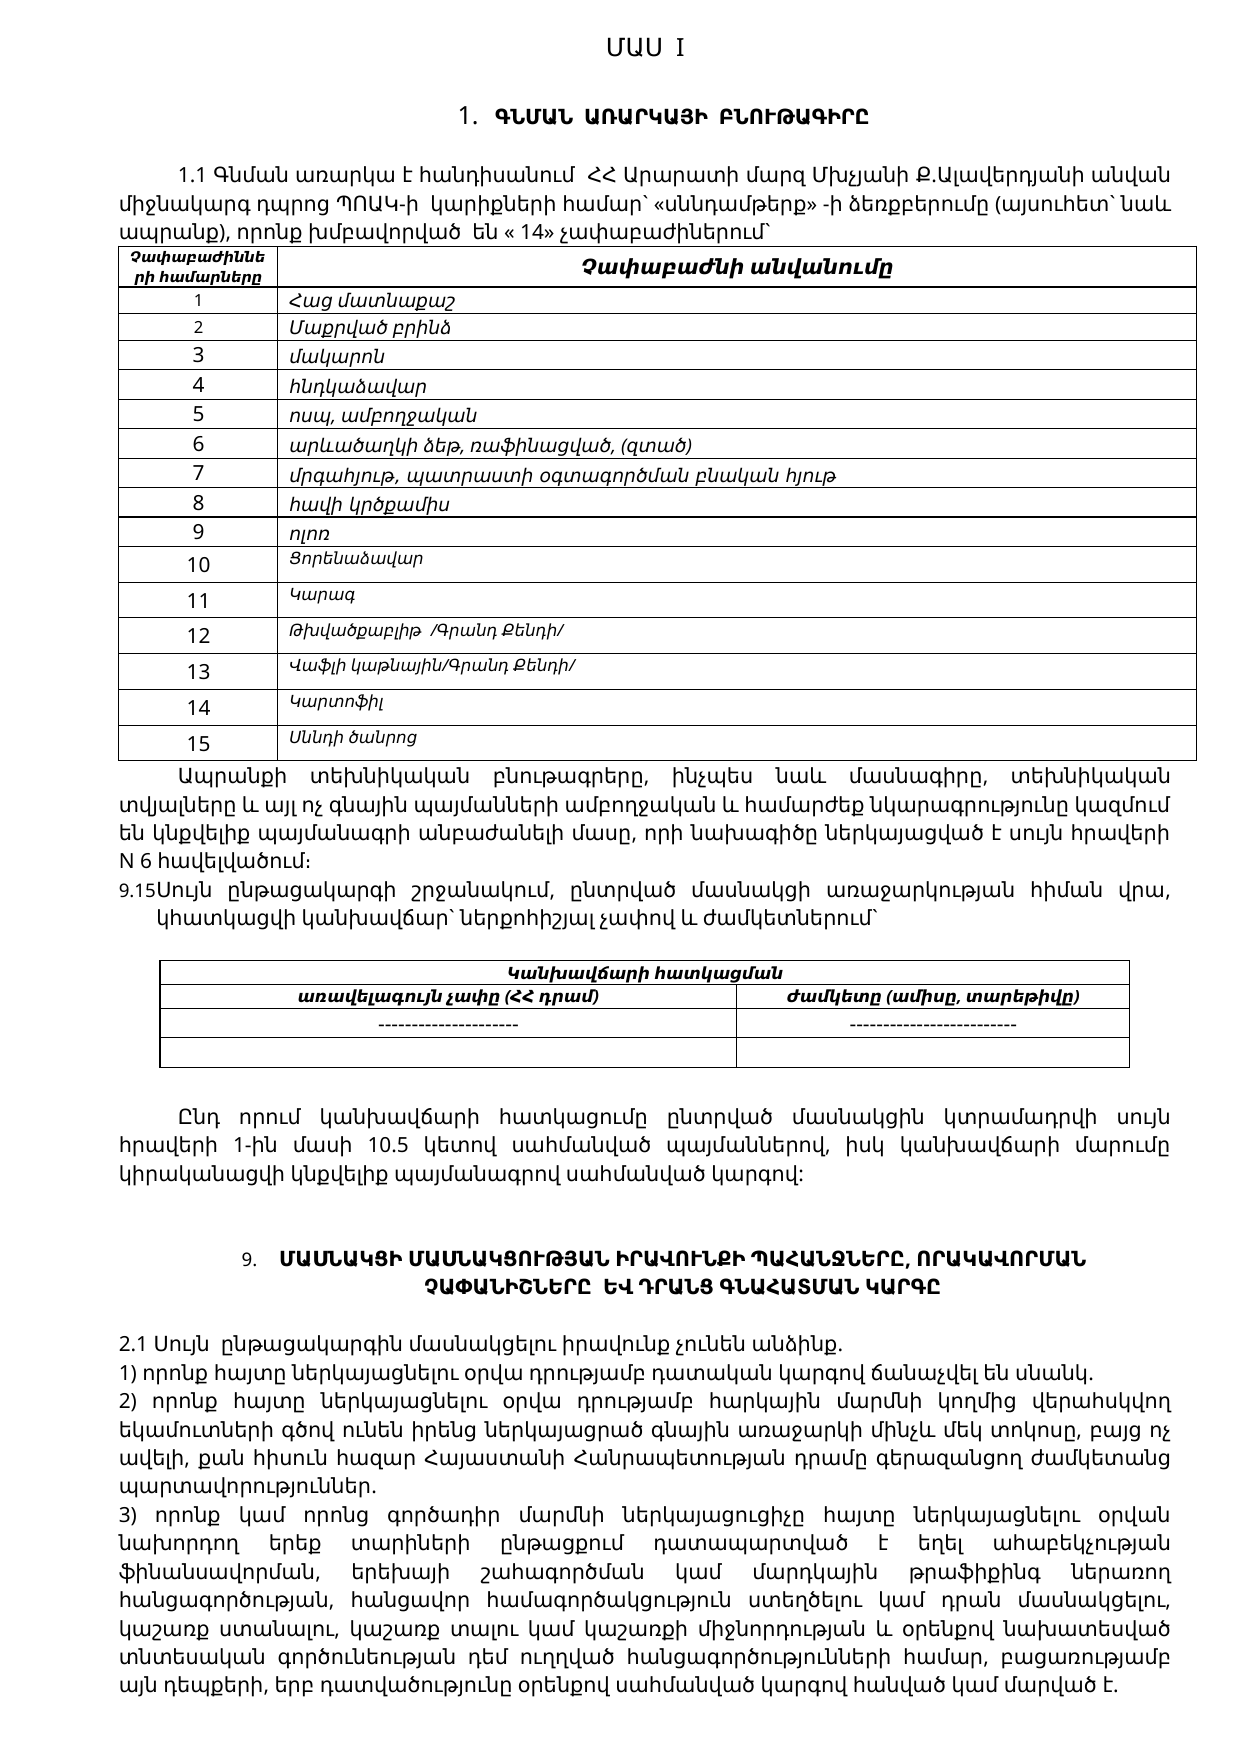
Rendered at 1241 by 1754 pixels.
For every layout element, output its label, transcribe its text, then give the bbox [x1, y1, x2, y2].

table_cell 2 [119, 314, 277, 339]
table_cell 10 [119, 547, 277, 582]
text 2) որոնք հայտը ներկայացնելու օրվա դրությամբ հարկային մարմնի կողմից վերահսկվող եկամուտների գծով ունեն իրենց ներկայացրած գնային առաջարկի մինչև մեկ տոկոսը, բայց ոչ ավելի, քան հիսուն հազար Հայաստանի Հանրապետության դրամը գերազանցող ժամկետանց պարտավորություններ. [118, 1386, 1171, 1500]
table_cell Կարագ [278, 583, 1196, 617]
table_cell հնդկաձավար [278, 370, 1196, 398]
table_cell 9 [119, 518, 277, 546]
table_cell 5 [119, 400, 277, 428]
text 1) որոնք հայտը ներկայացնելու օրվա դրությամբ դատական կարգով ճանաչվել են սնանկ. [118, 1358, 1171, 1386]
table_cell [737, 1038, 1129, 1067]
table_cell Մաքրված բրինձ [278, 314, 1196, 339]
text 2.1 Սույն ընթացակարգին մասնակցելու իրավունք չունեն անձինք. [118, 1329, 1171, 1358]
table_header Չափաբաժինների համարները [119, 247, 277, 286]
text Ընդ որում կանխավճարի հատկացումը ընտրված մասնակցին կտրամադրվի սույն հրավերի 1-ին մասի 10.5 կետով սահմանված պայմաններով, իսկ կանխավճարի մարումը կիրականացվի կնքվելիք պայմանագրով սահմանված կարգով: [118, 1102, 1171, 1187]
table_cell [161, 1038, 736, 1067]
table_header Կանխավճարի հատկացման [161, 961, 1129, 984]
text 3) որոնք կամ որոնց գործադիր մարմնի ներկայացուցիչը հայտը ներկայացնելու օրվան նախորդող երեք տարիների ընթացքում դատապարտված է եղել ահաբեկչության ֆինանսավորման, երեխայի շահագործման կամ մարդկային թրաֆիքինգ ներառող հանցագործության, հանցավոր համագործակցություն ստեղծելու կամ դրան մասնակցելու, կաշառք ստանալու, կաշառք տալու կամ կաշառքի միջնորդության և օրենքով նախատեսված տնտեսական գործունեության դեմ ուղղված հանցագործությունների համար, բացառությամբ այն դեպքերի, երբ դատվածությունը օրենքով սահմանված կարգով հանված կամ մարված է. [118, 1500, 1171, 1699]
table_cell ոլոռ [278, 518, 1196, 546]
table_cell 12 [119, 618, 277, 653]
text ՄԱՍ I [118, 29, 1171, 64]
table_cell Թխվածքաբլիթ /Գրանդ Քենդի/ [278, 618, 1196, 653]
table_cell առավելագույն չափը (ՀՀ դրամ) [161, 985, 736, 1008]
table_cell ------------------------- [737, 1009, 1129, 1037]
table_cell 11 [119, 583, 277, 617]
table_header Չափաբաժնի անվանումը [278, 247, 1196, 286]
table_cell 13 [119, 654, 277, 689]
table_cell մրգահյութ, պատրաստի օգտագործման բնական հյութ [278, 459, 1196, 487]
table_cell 7 [119, 459, 277, 487]
list ԳՆՄԱՆ ԱՌԱՐԿԱՅԻ ԲՆՈՒԹԱԳԻՐԸ [156, 98, 1171, 132]
table_cell 6 [119, 429, 277, 457]
table_cell 14 [119, 690, 277, 724]
table_cell ժամկետը (ամիսը, տարեթիվը) [737, 985, 1129, 1008]
table_cell մակարոն [278, 341, 1196, 369]
table_cell Վաֆլի կաթնային/Գրանդ Քենդի/ [278, 654, 1196, 689]
table_cell Կարտոֆիլ [278, 690, 1196, 724]
table_cell Հաց մատնաքաշ [278, 288, 1196, 313]
table_cell Սննդի ծանրոց [278, 726, 1196, 760]
list ՄԱՍՆԱԿՑԻ ՄԱՍՆԱԿՑՈՒԹՅԱՆ ԻՐԱՎՈՒՆՔԻ ՊԱՀԱՆՋՆԵՐԸ, ՈՐԱԿԱՎՈՐՄԱՆ ՉԱՓԱՆԻՇՆԵՐԸ ԵՎ ԴՐԱՆՑ ԳՆԱՀԱՏՄԱՆ ԿԱՐԳԸ [156, 1244, 1171, 1301]
table_cell ոսպ, ամբողջական [278, 400, 1196, 428]
table_cell --------------------- [161, 1009, 736, 1037]
table_cell 1 [119, 288, 277, 313]
table_cell հավի կրծքամիս [278, 488, 1196, 516]
table_cell արևածաղկի ձեթ, ռաֆինացված, (զտած) [278, 429, 1196, 457]
text Ապրանքի տեխնիկական բնութագրերը, ինչպես նաև մասնագիրը, տեխնիկական տվյալները և այլ ոչ գնային պայմանների ամբողջական և համարժեք նկարագրությունը կազմում են կնքվելիք պայմանագրի անբաժանելի մասը, որի նախագիծը ներկայացված է սույն հրավերի N 6 հավելվածում։ [118, 761, 1171, 875]
table_cell Ցորենաձավար [278, 547, 1196, 582]
table_cell 8 [119, 488, 277, 516]
table_cell 15 [119, 726, 277, 760]
list Սույն ընթացակարգի շրջանակում, ընտրված մասնակցի առաջարկության հիման վրա, կհատկացվի կանխավճար` ներքոհիշյալ չափով և ժամկետներում` [118, 875, 1171, 932]
table_cell 4 [119, 370, 277, 398]
table_cell 3 [119, 341, 277, 369]
subtitle 1.1 Գնման առարկա է հանդիսանում ՀՀ Արարատի մարզ Մխչյանի Ք.Ալավերդյանի անվան միջնակարգ դպրոց ՊՈԱԿ-ի կարիքների համար` «սննդամթերք» -ի ձեռքբերումը (այսուհետ` նաև ապրանք), որոնք խմբավորված են « 14» չափաբաժիներում` [118, 160, 1171, 246]
